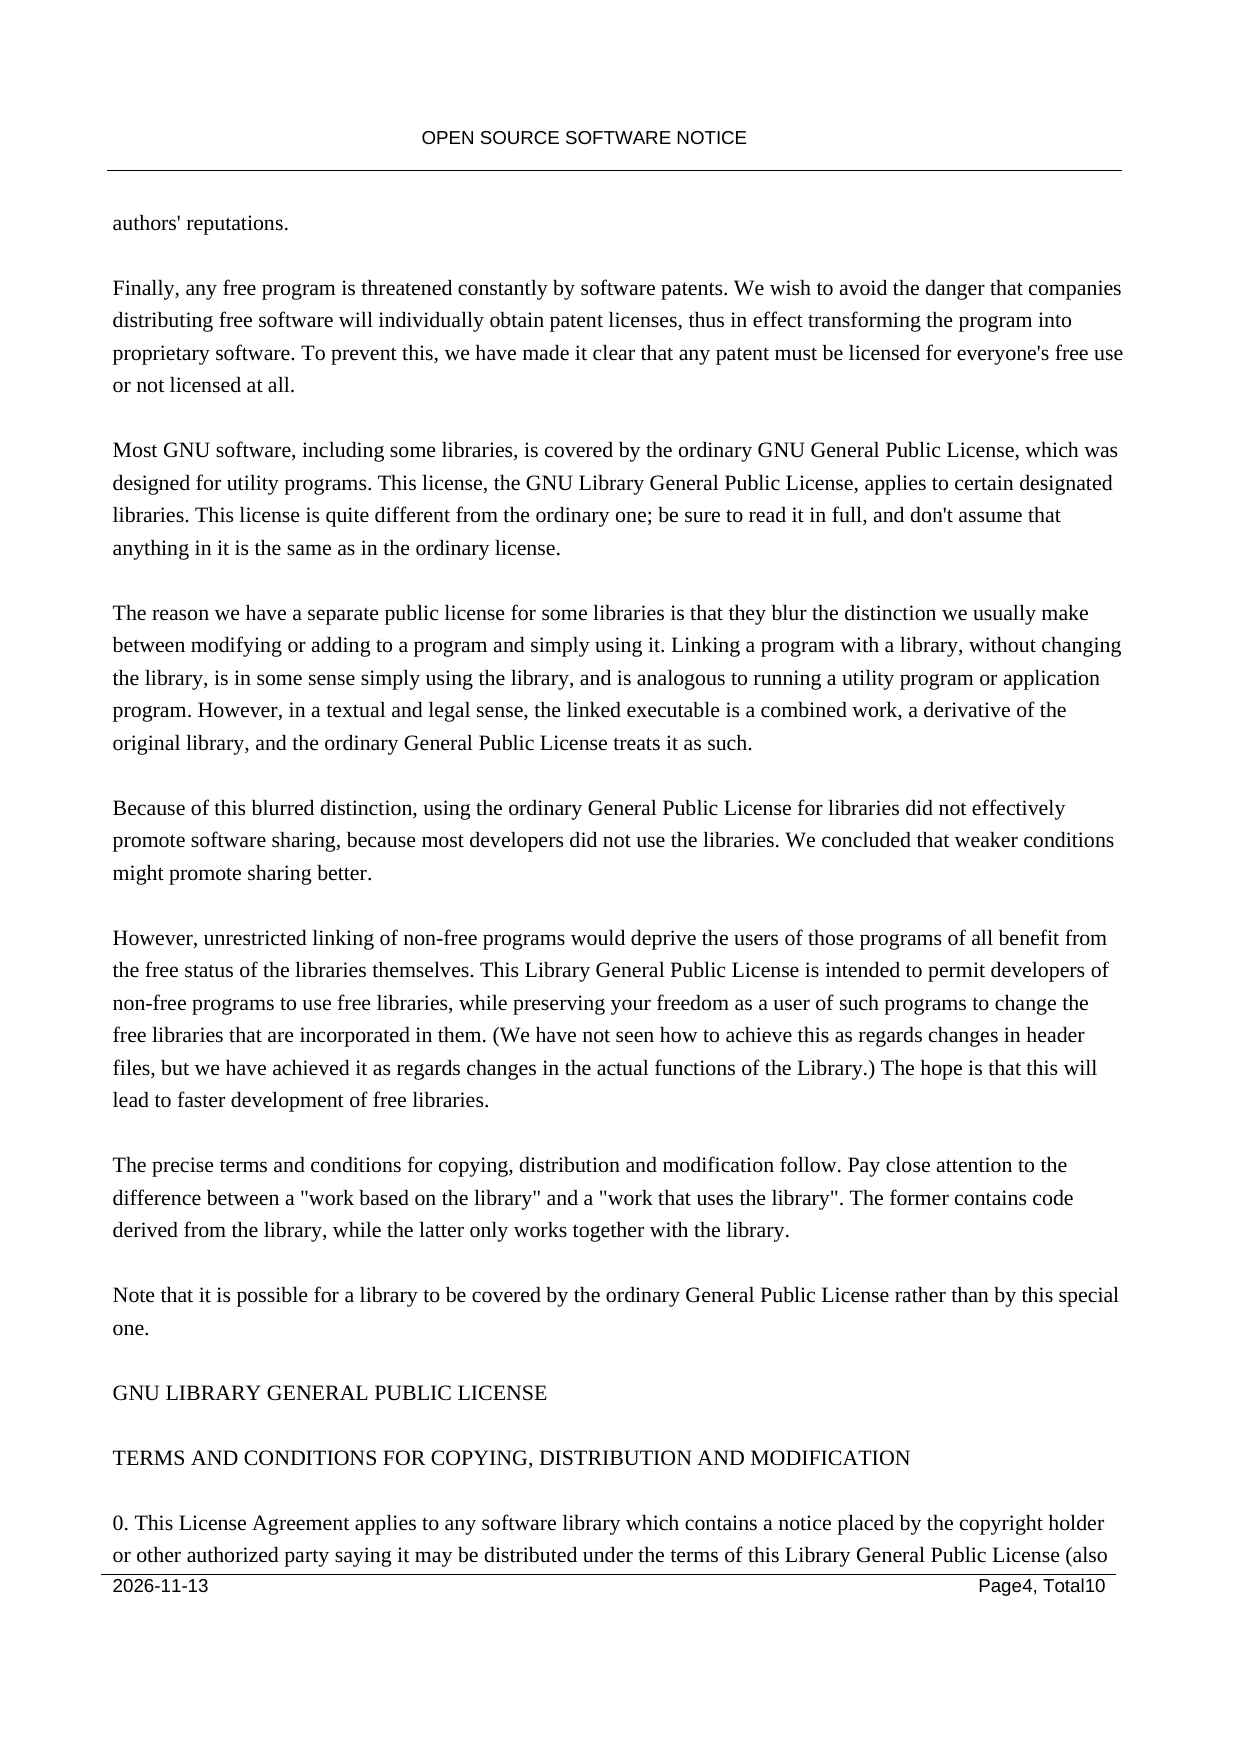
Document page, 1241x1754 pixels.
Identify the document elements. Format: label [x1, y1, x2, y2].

text [112, 206, 1128, 1571]
